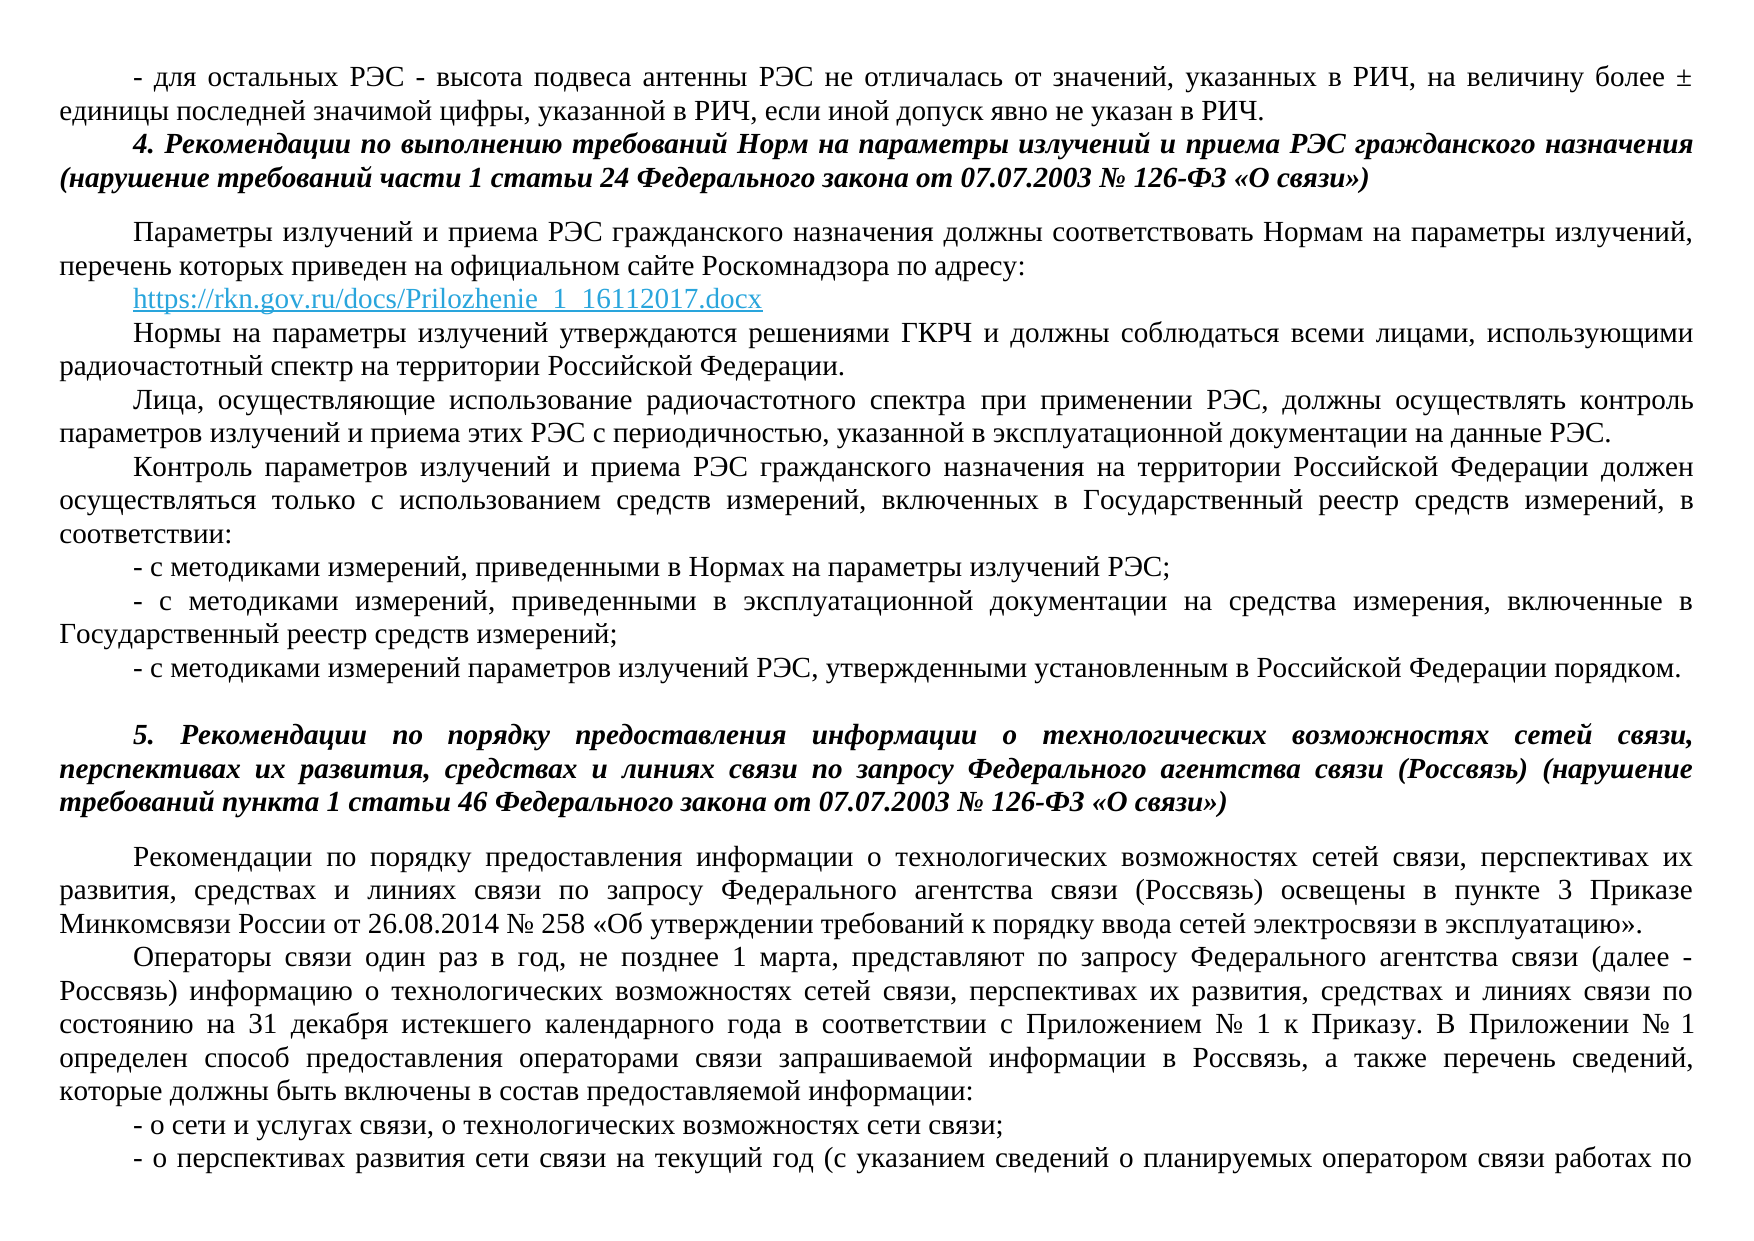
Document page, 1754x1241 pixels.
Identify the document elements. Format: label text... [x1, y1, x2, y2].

text - с методиками измерений, приведенными в Нормах на параметры излучений РЭС; [59, 549, 1695, 583]
text - о сети и услугах связи, о технологических возможностях сети связи; [59, 1107, 1695, 1141]
text Операторы связи один раз в год, не позднее 1 марта, представляют по запросу Федерального агентства связи (далее - Россвязь) информацию о технологических возможностях сетей связи, перспективах их развития, средствах и линиях связи по состоянию на 31 декабря истекшего календарного года в соответствии с Приложением № 1 к Приказу. В Приложении № 1 определен способ предоставления операторами связи запрашиваемой информации в Россвязь, а также перечень сведений, которые должны быть включены в состав предоставляемой информации: [59, 939, 1695, 1107]
list - для остальных РЭС - высота подвеса антенны РЭС не отличалась от значений, указанных в РИЧ, на величину более ± единицы последней значимой цифры, указанной в РИЧ, если иной допуск явно не указан в РИЧ. [59, 59, 1695, 126]
text 4. Рекомендации по выполнению требований Норм на параметры излучений и приема РЭС гражданского назначения (нарушение требований части 1 статьи 24 Федерального закона от 07.07.2003 № 126-ФЗ «О связи») [59, 126, 1695, 193]
text Параметры излучений и приема РЭС гражданского назначения должны соответствовать Нормам на параметры излучений, перечень которых приведен на официальном сайте Роскомнадзора по адресу: [59, 214, 1695, 281]
text https://rkn.gov.ru/docs/Prilozhenie_1_16112017.docx [59, 281, 1695, 315]
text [59, 1141, 1695, 1174]
text - с методиками измерений параметров излучений РЭС, утвержденными установленным в Российской Федерации порядком. [59, 650, 1695, 684]
text Лица, осуществляющие использование радиочастотного спектра при применении РЭС, должны осуществлять контроль параметров излучений и приема этих РЭС с периодичностью, указанной в эксплуатационной документации на данные РЭС. [59, 382, 1695, 449]
text Контроль параметров излучений и приема РЭС гражданского назначения на территории Российской Федерации должен осуществляться только с использованием средств измерений, включенных в Государственный реестр средств измерений, в соответствии: [59, 449, 1695, 549]
text Нормы на параметры излучений утверждаются решениями ГКРЧ и должны соблюдаться всеми лицами, использующими радиочастотный спектр на территории Российской Федерации. [59, 315, 1695, 382]
text 5. Рекомендации по порядку предоставления информации о технологических возможностях сетей связи, перспективах их развития, средствах и линиях связи по запросу Федерального агентства связи (Россвязь) (нарушение требований пункта 1 статьи 46 Федерального закона от 07.07.2003 № 126-ФЗ «О связи») [59, 717, 1695, 818]
text - с методиками измерений, приведенными в эксплуатационной документации на средства измерения, включенные в Государственный реестр средств измерений; [59, 583, 1695, 650]
text Рекомендации по порядку предоставления информации о технологических возможностях сетей связи, перспективах их развития, средствах и линиях связи по запросу Федерального агентства связи (Россвязь) освещены в пункте 3 Приказе Минкомсвязи России от 26.08.2014 № 258 «Об утверждении требований к порядку ввода сетей электросвязи в эксплуатацию». [59, 839, 1695, 939]
